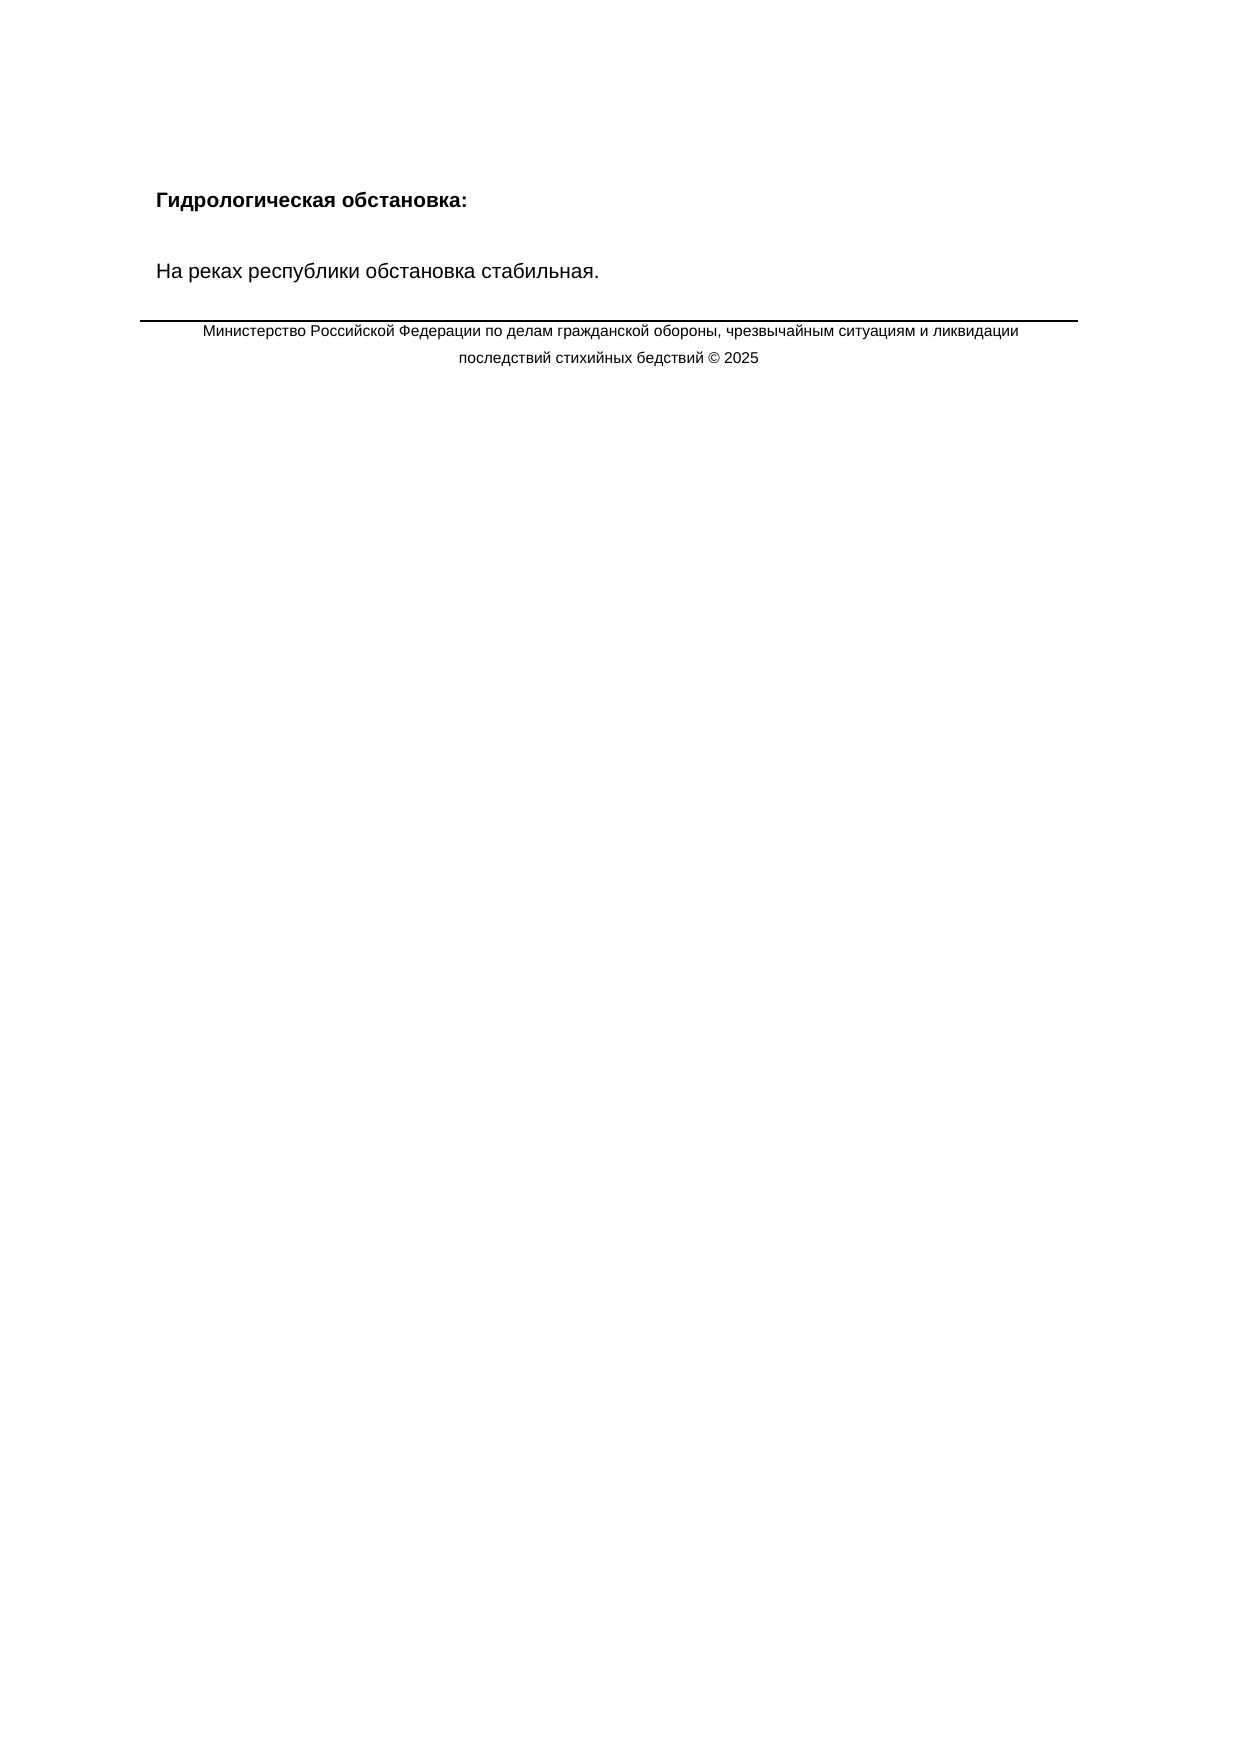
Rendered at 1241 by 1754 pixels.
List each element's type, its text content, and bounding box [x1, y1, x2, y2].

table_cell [140, 150, 1078, 320]
table_cell Министерство Российской Федерации по делам гражданской обороны, чрезвычайным ситуациям и ликвидации последствий стихийных бедствий © 2025 [140, 322, 1078, 404]
